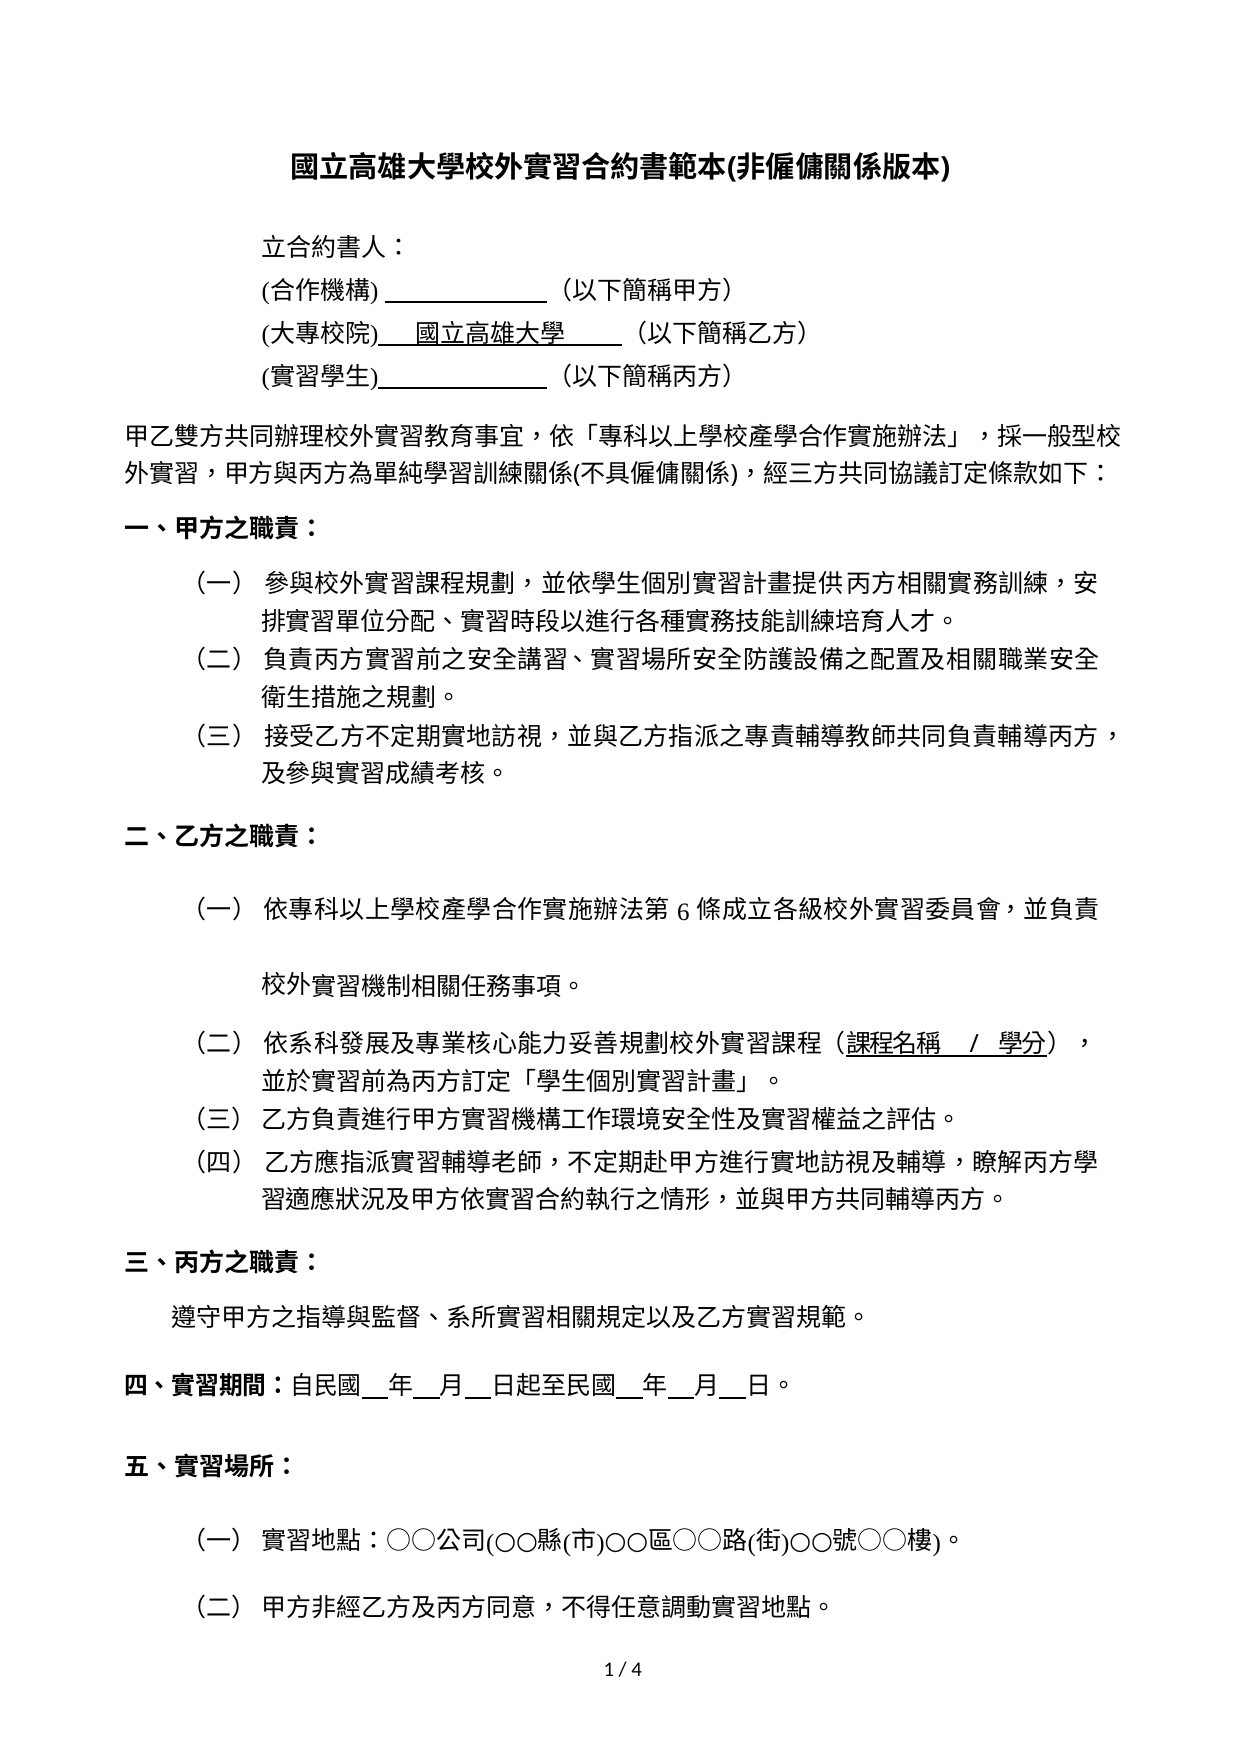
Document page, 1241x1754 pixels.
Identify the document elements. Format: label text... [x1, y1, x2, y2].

text (實習學生) （以下簡稱丙方） [124, 356, 1128, 393]
text 二、乙方之職責： [124, 816, 1128, 853]
text 一、甲方之職責： [124, 508, 1128, 545]
text （四） 乙方應指派實習輔導老師，不定期赴甲方進行實地訪視及輔導，瞭解丙方學習適應狀況及甲方依實習合約執行之情形，並與甲方共同輔導丙方。 [181, 1142, 1100, 1217]
text （一） 參與校外實習課程規劃，並依學生個別實習計畫提供丙方相關實務訓練，安排實習單位分配、實習時段以進行各種實務技能訓練培育人才。 [181, 563, 1100, 638]
text 甲乙雙方共同辦理校外實習教育事宜，依「專科以上學校產學合作實施辦法」，採一般型校外實習，甲方與丙方為單純學習訓練關係(不具僱傭關係)，經三方共同協議訂定條款如下： [124, 416, 1128, 491]
text 國立高雄大學校外實習合約書範本(非僱傭關係版本) [112, 127, 1128, 202]
text 立合約書人： (合作機構) （以下簡稱甲方） [261, 227, 1128, 308]
text （二） 甲方非經乙方及丙方同意，不得任意調動實習地點。 [124, 1586, 1128, 1624]
text （三） 乙方負責進行甲方實習機構工作環境安全性及實習權益之評估。 [181, 1099, 1128, 1137]
text 三、丙方之職責： [124, 1242, 1128, 1279]
text 四、實習期間：自民國 年 月 日起至民國 年 月 日。 [124, 1365, 1104, 1403]
text （一） 實習地點：○○公司(○○縣(市)○○區○○路(街)○○號○○樓)。 [181, 1502, 1128, 1577]
text （一） 依專科以上學校產學合作實施辦法第 6 條成立各級校外實習委員會，並負責校外實習機制相關任務事項。 [181, 871, 1100, 1021]
text （二） 負責丙方實習前之安全講習、實習場所安全防護設備之配置及相關職業安全衛生措施之規劃。 [181, 639, 1100, 714]
text （三） 接受乙方不定期實地訪視，並與乙方指派之專責輔導教師共同負責輔導丙方，及參與實習成績考核。 [181, 716, 1100, 791]
text （二） 依系科發展及專業核心能力妥善規劃校外實習課程（課程名稱 / 學分），並於實習前為丙方訂定「學生個別實習計畫」。 [181, 1023, 1100, 1098]
text (大專校院) 國立高雄大學 （以下簡稱乙方） [124, 313, 1128, 351]
text 遵守甲方之指導與監督、系所實習相關規定以及乙方實習規範。 [171, 1297, 1119, 1335]
text 五、實習場所： [124, 1446, 921, 1483]
